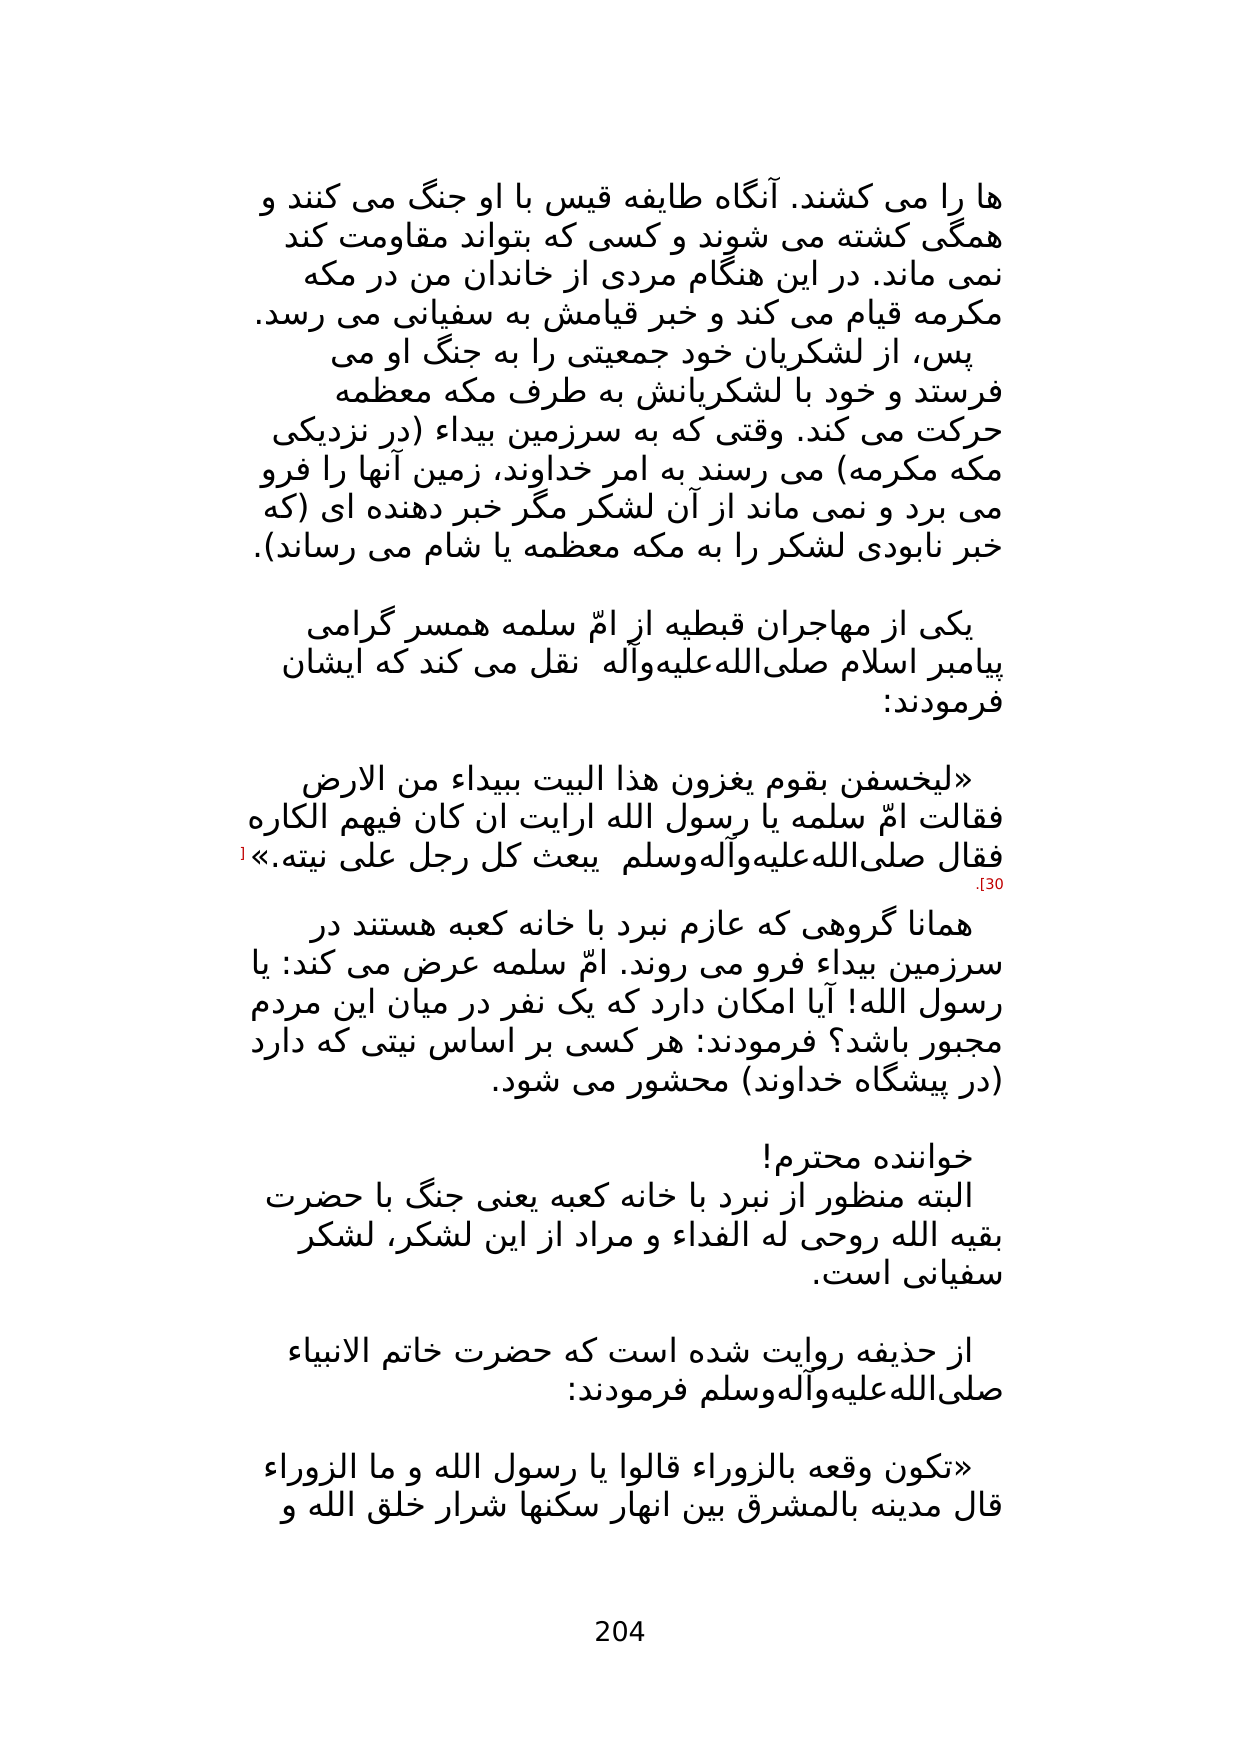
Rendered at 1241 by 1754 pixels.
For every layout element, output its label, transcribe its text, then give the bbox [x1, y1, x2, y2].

text از حذیفه روایت شده است که حضرت خاتم الانبیاء صلى‌الله‌عليه‌وآله‌وسلم فرمودند: [236, 1331, 1004, 1409]
text پس، از لشکریان خود جمعیتی را به جنگ او می فرستد و خود با لشکریانش به طرف مکه معظمه حرکت می کند. وقتی که به سرزمین بیداء (در نزدیکی مکه مکرمه) می رسند به امر خداوند، زمین آنها را فرو می برد و نمی ماند از آن لشکر مگر خبر دهنده ای (که خبر نابودی لشکر را به مکه معظمه یا شام می رساند). [236, 333, 1004, 566]
text البته منظور از نبرد با خانه کعبه یعنی جنگ با حضرت بقیه الله روحی له الفداء و مراد از این لشکر، لشکر سفیانی است. [236, 1176, 1004, 1293]
text همانا گروهی که عازم نبرد با خانه کعبه هستند در سرزمین بیداء فرو می روند. امّ سلمه عرض می کند: یا رسول الله! آیا امکان دارد که یک نفر در میان این مردم مجبور باشد؟ فرمودند: هر کسی بر اساس نیتی که دارد (در پیشگاه خداوند) محشور می شود. [236, 905, 1004, 1099]
text «لیخسفن بقوم یغزون هذا البیت ببیداء من الارض فقالت امّ سلمه یا رسول الله ارایت ان کان فیهم الکاره فقال صلى‌الله‌عليه‌وآله‌وسلم یبعث کل رجل علی نیته.» [30]. [236, 759, 1004, 905]
text یکی از مهاجران قبطیه از امّ سلمه همسر گرامی پیامبر اسلام صلى‌الله‌عليه‌وآله نقل می کند که ایشان فرمودند: [236, 604, 1004, 721]
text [236, 177, 1004, 333]
text خواننده محترم! [236, 1137, 1004, 1176]
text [236, 1447, 1004, 1525]
